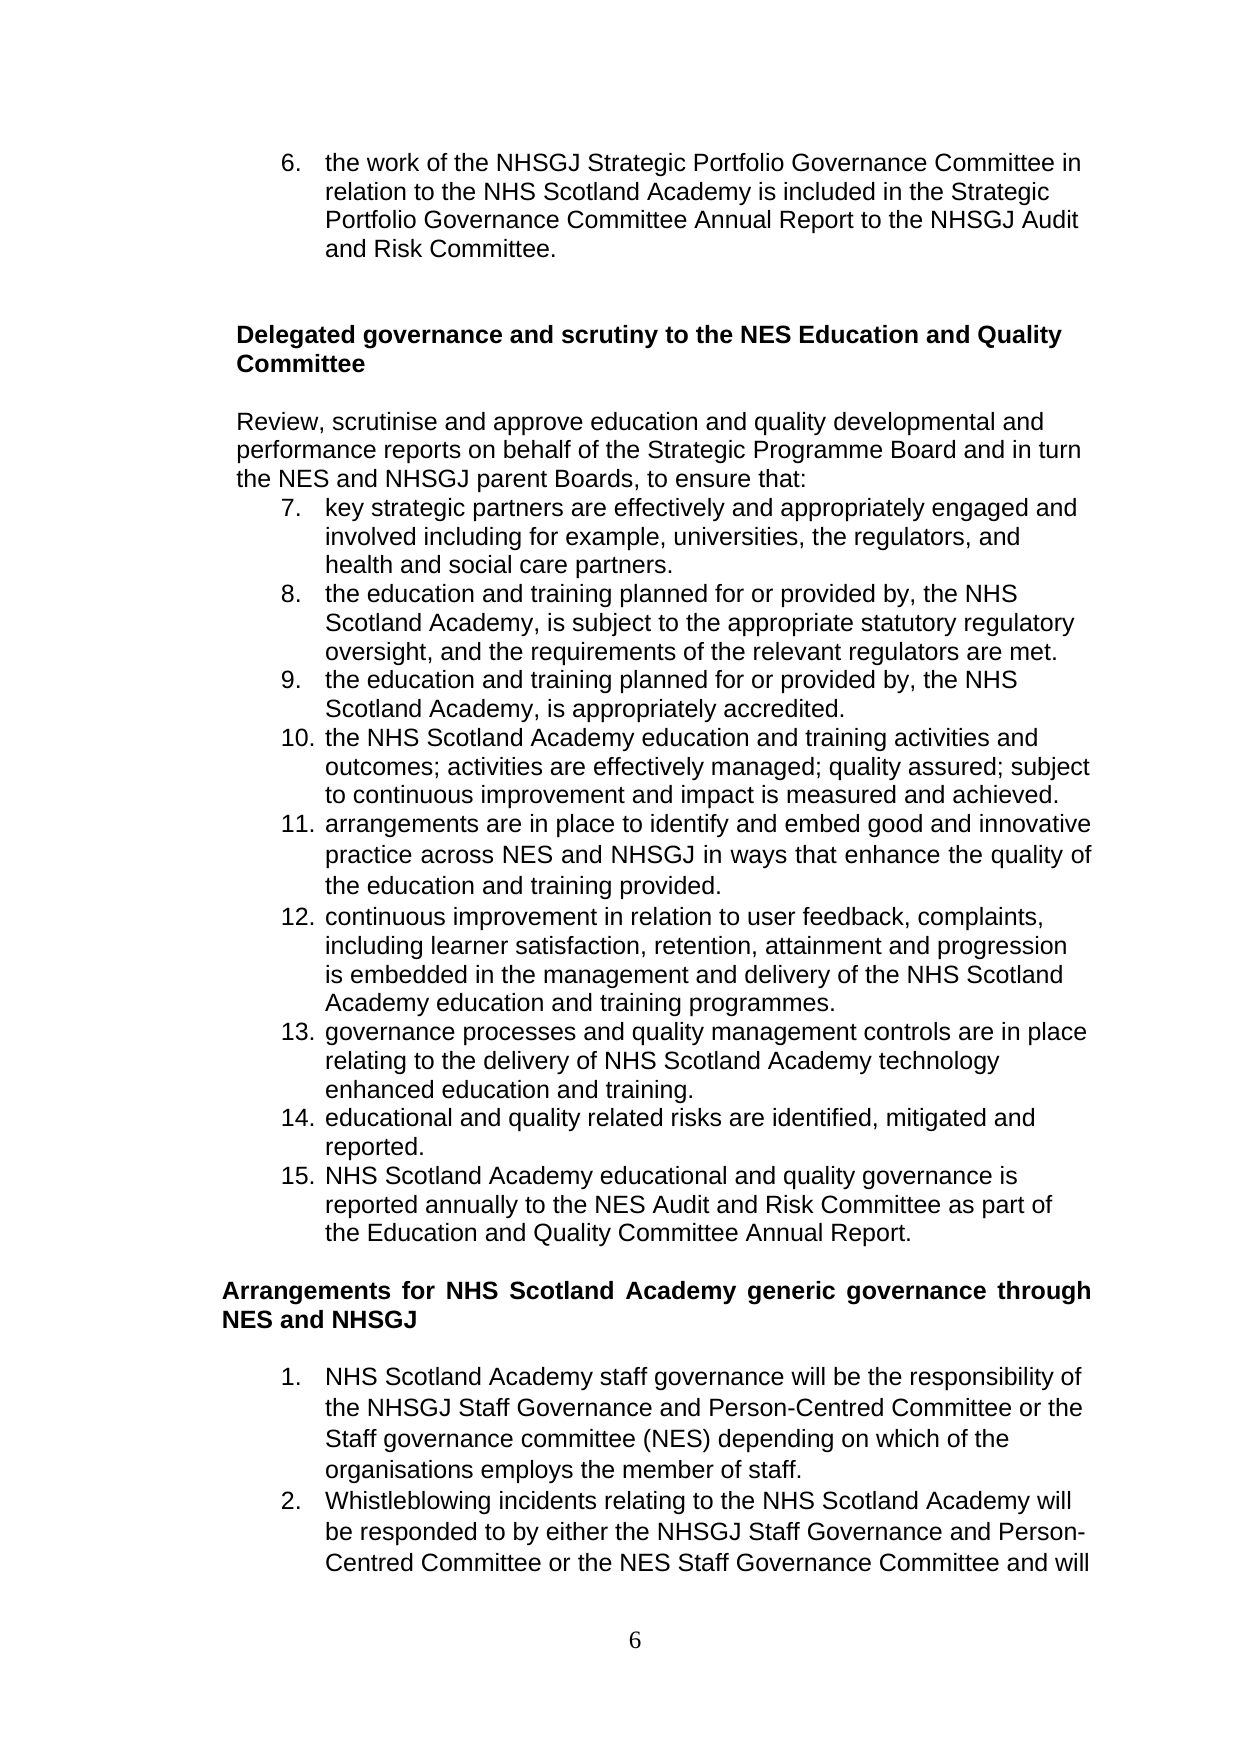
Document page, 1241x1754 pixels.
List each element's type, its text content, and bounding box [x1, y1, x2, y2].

list educational and quality related risks are identified, mitigated and reported. [281, 1103, 1092, 1161]
text Review, scrutinise and approve education and quality developmental and performance reports on behalf of the Strategic Programme Board and in turn the NES and NHSGJ parent Boards, to ensure that: [236, 406, 1092, 493]
list continuous improvement in relation to user feedback, complaints, including learner satisfaction, retention, attainment and progression is embedded in the management and delivery of the NHS Scotland Academy education and training programmes. [281, 902, 1092, 1017]
text Delegated governance and scrutiny to the NES Education and Quality Committee [236, 320, 1092, 378]
list NHS Scotland Academy educational and quality governance is reported annually to the NES Audit and Risk Committee as part of the Education and Quality Committee Annual Report. [281, 1161, 1092, 1247]
list the NHS Scotland Academy education and training activities and outcomes; activities are effectively managed; quality assured; subject to continuous improvement and impact is measured and achieved. [281, 723, 1092, 809]
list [281, 1486, 1092, 1577]
list the education and training planned for or provided by, the NHS Scotland Academy, is subject to the appropriate statutory regulatory oversight, and the requirements of the relevant regulators are met. [281, 579, 1092, 665]
list the education and training planned for or provided by, the NHS Scotland Academy, is appropriately accredited. [281, 665, 1092, 723]
list arrangements are in place to identify and embed good and innovative practice across NES and NHSGJ in ways that enhance the quality of the education and training provided. [281, 809, 1092, 900]
list key strategic partners are effectively and appropriately engaged and involved including for example, universities, the regulators, and health and social care partners. [281, 493, 1092, 579]
text Arrangements for NHS Scotland Academy generic governance through NES and NHSGJ [222, 1276, 1092, 1333]
list the work of the NHSGJ Strategic Portfolio Governance Committee in relation to the NHS Scotland Academy is included in the Strategic Portfolio Governance Committee Annual Report to the NHSGJ Audit and Risk Committee. [281, 148, 1092, 263]
list NHS Scotland Academy staff governance will be the responsibility of the NHSGJ Staff Governance and Person-Centred Committee or the Staff governance committee (NES) depending on which of the organisations employs the member of staff. [281, 1362, 1092, 1484]
list governance processes and quality management controls are in place relating to the delivery of NHS Scotland Academy technology enhanced education and training. [281, 1017, 1092, 1103]
